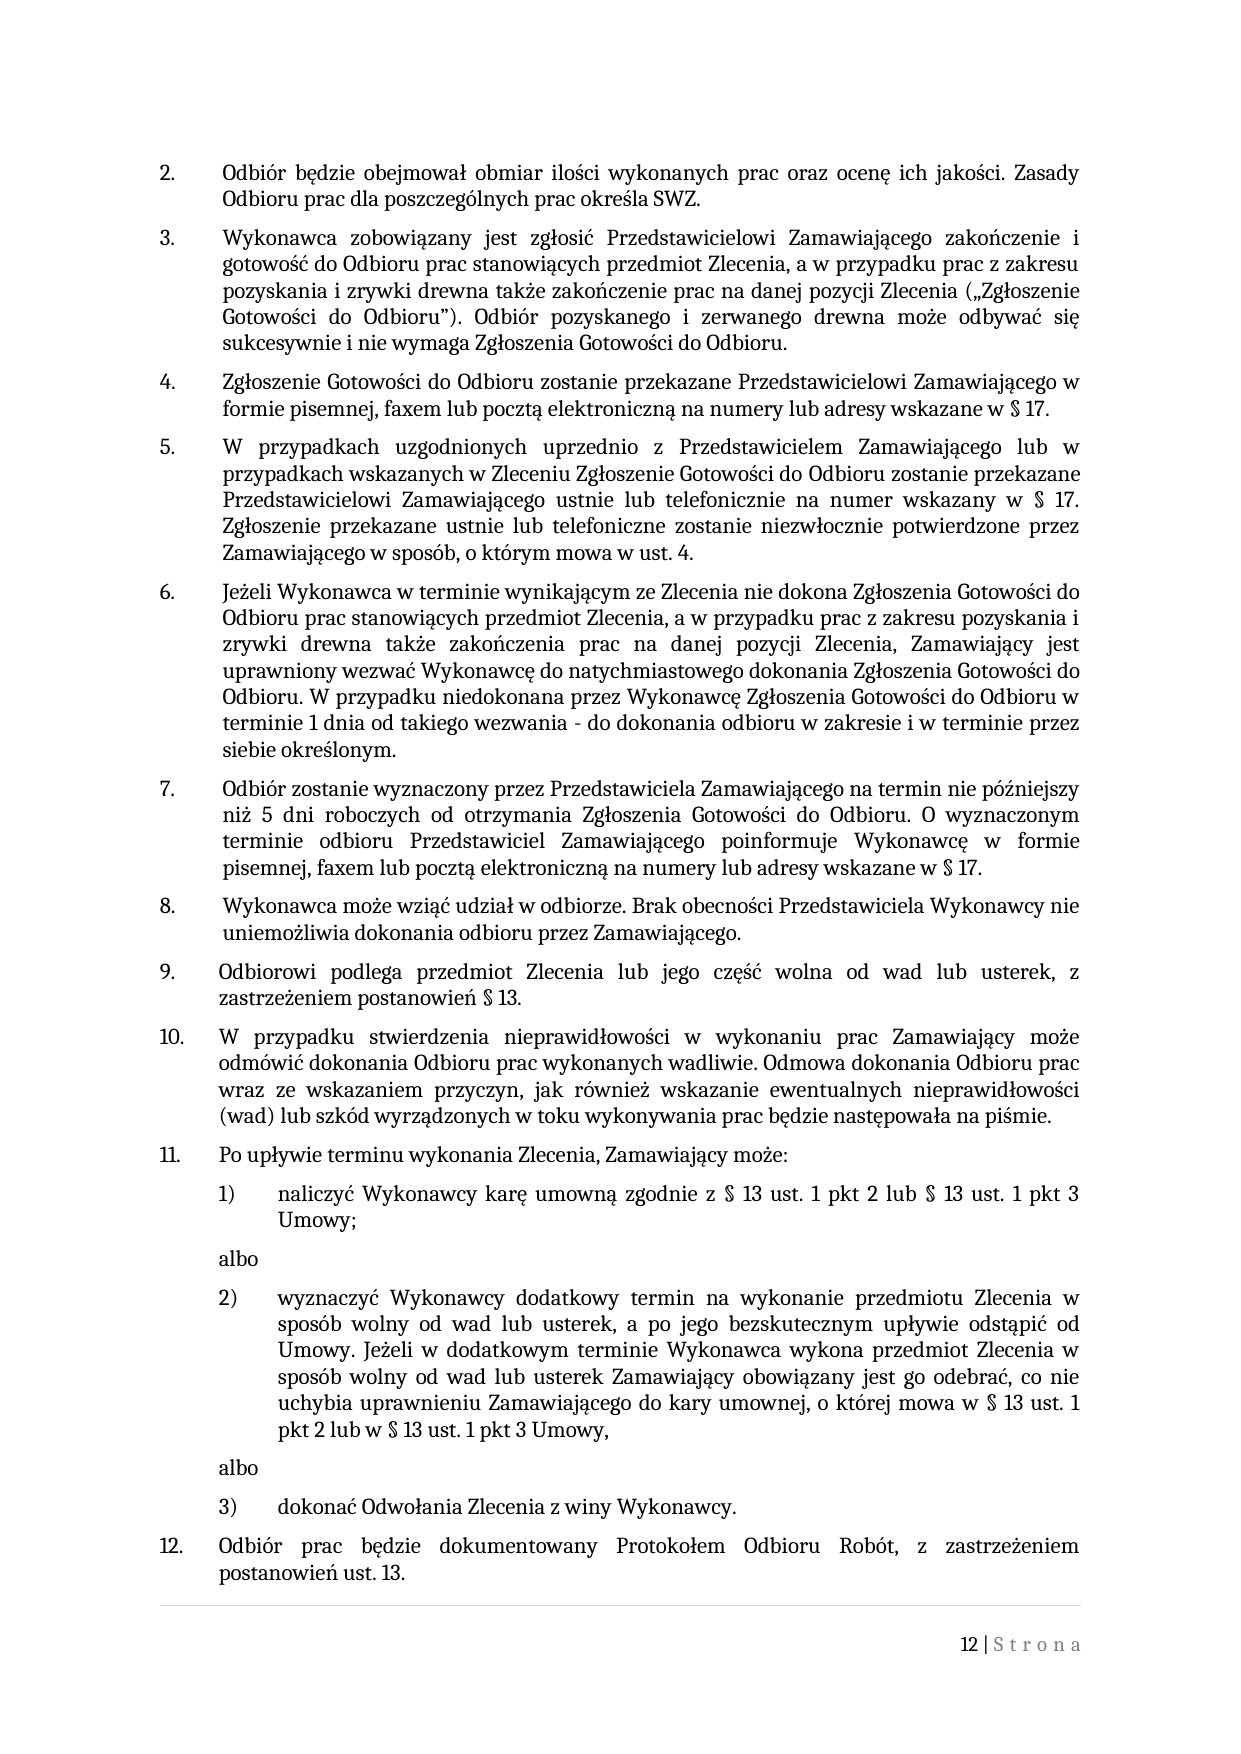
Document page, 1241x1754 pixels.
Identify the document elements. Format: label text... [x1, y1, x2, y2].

list naliczyć Wykonawcy karę umowną zgodnie z § 13 ust. 1 pkt 2 lub § 13 ust. 1 pkt 3 Umowy; [218, 1181, 1081, 1233]
list W przypadku stwierdzenia nieprawidłowości w wykonaniu prac Zamawiający może odmówić dokonania Odbioru prac wykonanych wadliwie. Odmowa dokonania Odbioru prac wraz ze wskazaniem przyczyn, jak również wskazanie ewentualnych nieprawidłowości (wad) lub szkód wyrządzonych w toku wykonywania prac będzie następowała na piśmie. [159, 1024, 1081, 1129]
list Jeżeli Wykonawca w terminie wynikającym ze Zlecenia nie dokona Zgłoszenia Gotowości do Odbioru prac stanowiących przedmiot Zlecenia, a w przypadku prac z zakresu pozyskania i zrywki drewna także zakończenia prac na danej pozycji Zlecenia, Zamawiający jest uprawniony wezwać Wykonawcę do natychmiastowego dokonania Zgłoszenia Gotowości do Odbioru. W przypadku niedokonana przez Wykonawcę Zgłoszenia Gotowości do Odbioru w terminie 1 dnia od takiego wezwania - do dokonania odbioru w zakresie i w terminie przez siebie określonym. [159, 578, 1081, 763]
text albo [218, 1455, 1081, 1482]
text albo [218, 1246, 1081, 1272]
list Wykonawca może wziąć udział w odbiorze. Brak obecności Przedstawiciela Wykonawcy nie uniemożliwia dokonania odbioru przez Zamawiającego. [159, 893, 1081, 946]
list W przypadkach uzgodnionych uprzednio z Przedstawicielem Zamawiającego lub w przypadkach wskazanych w Zleceniu Zgłoszenie Gotowości do Odbioru zostanie przekazane Przedstawicielowi Zamawiającego ustnie lub telefonicznie na numer wskazany w § 17. Zgłoszenie przekazane ustnie lub telefoniczne zostanie niezwłocznie potwierdzone przez Zamawiającego w sposób, o którym mowa w ust. 4. [159, 434, 1081, 566]
list Odbiór zostanie wyznaczony przez Przedstawiciela Zamawiającego na termin nie późniejszy niż 5 dni roboczych od otrzymania Zgłoszenia Gotowości do Odbioru. O wyznaczonym terminie odbioru Przedstawiciel Zamawiającego poinformuje Wykonawcę w formie pisemnej, faxem lub pocztą elektroniczną na numery lub adresy wskazane w § 17. [159, 775, 1081, 881]
list Odbiór prac będzie dokumentowany Protokołem Odbioru Robót, z zastrzeżeniem postanowień ust. 13. [159, 1533, 1081, 1586]
list Odbiorowi podlega przedmiot Zlecenia lub jego część wolna od wad lub usterek, z zastrzeżeniem postanowień § 13. [159, 958, 1081, 1011]
list Po upływie terminu wykonania Zlecenia, Zamawiający może: [159, 1142, 1081, 1168]
list wyznaczyć Wykonawcy dodatkowy termin na wykonanie przedmiotu Zlecenia w sposób wolny od wad lub usterek, a po jego bezskutecznym upływie odstąpić od Umowy. Jeżeli w dodatkowym terminie Wykonawca wykona przedmiot Zlecenia w sposób wolny od wad lub usterek Zamawiający obowiązany jest go odebrać, co nie uchybia uprawnieniu Zamawiającego do kary umownej, o której mowa w § 13 ust. 1 pkt 2 lub w § 13 ust. 1 pkt 3 Umowy, [218, 1284, 1081, 1443]
list Wykonawca zobowiązany jest zgłosić Przedstawicielowi Zamawiającego zakończenie i gotowość do Odbioru prac stanowiących przedmiot Zlecenia, a w przypadku prac z zakresu pozyskania i zrywki drewna także zakończenie prac na danej pozycji Zlecenia („Zgłoszenie Gotowości do Odbioru”). Odbiór pozyskanego i zerwanego drewna może odbywać się sukcesywnie i nie wymaga Zgłoszenia Gotowości do Odbioru. [159, 225, 1081, 356]
list Odbiór będzie obejmował obmiar ilości wykonanych prac oraz ocenę ich jakości. Zasady Odbioru prac dla poszczególnych prac określa SWZ. [159, 159, 1081, 212]
list Zgłoszenie Gotowości do Odbioru zostanie przekazane Przedstawicielowi Zamawiającego w formie pisemnej, faxem lub pocztą elektroniczną na numery lub adresy wskazane w § 17. [159, 369, 1081, 422]
list dokonać Odwołania Zlecenia z winy Wykonawcy. [218, 1494, 1081, 1520]
